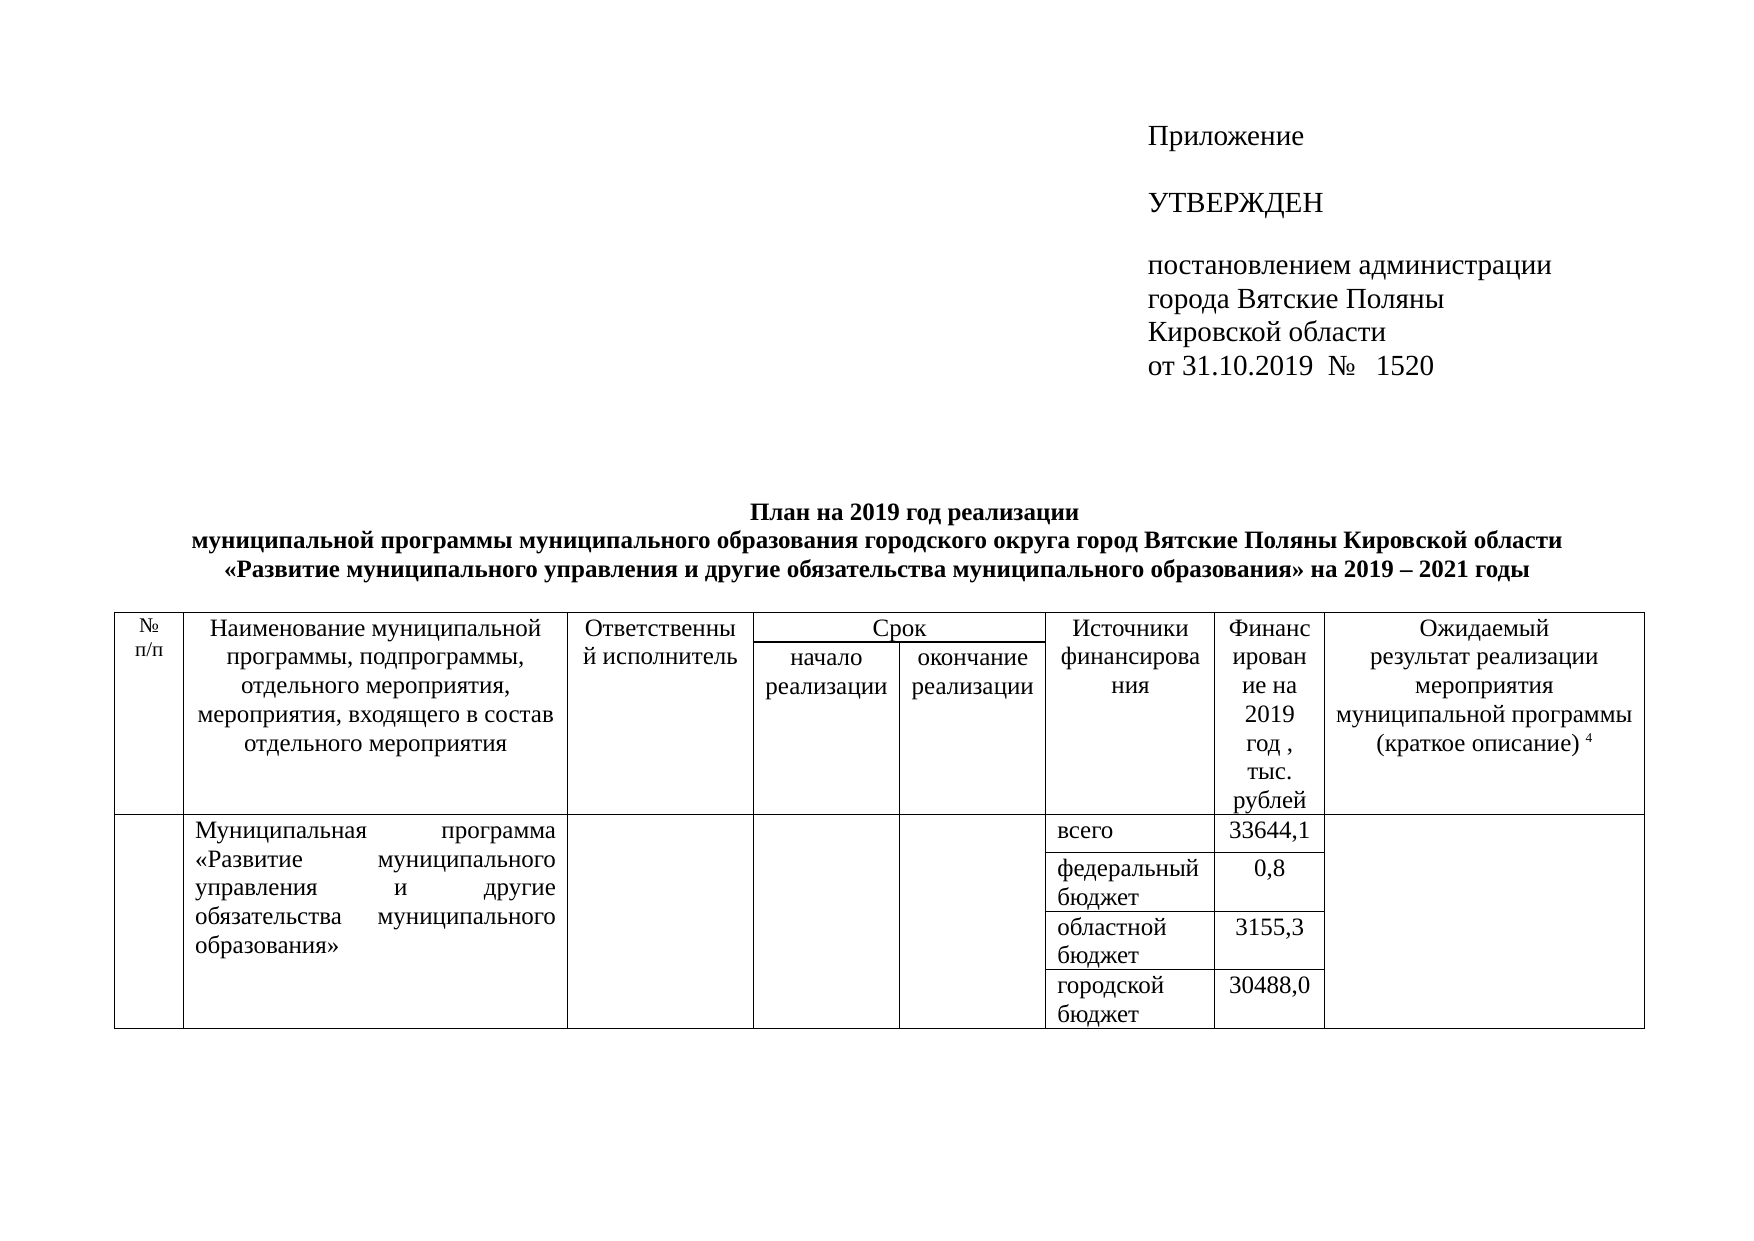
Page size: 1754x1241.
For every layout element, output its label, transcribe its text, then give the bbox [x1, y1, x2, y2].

table_header № п/п [115, 613, 183, 814]
table_cell федеральный бюджет [1046, 853, 1214, 911]
table_cell [115, 815, 183, 1028]
text Приложение УТВЕРЖДЕН [118, 118, 1636, 219]
table_cell начало реализации [754, 643, 899, 814]
table_cell 30488,0 [1215, 970, 1324, 1028]
table_cell Муниципальная программа «Развитие муниципального управления и другие обязательства муниципального образования» [184, 815, 567, 1028]
table_header Ожидаемый результат реализации мероприятия муниципальной программы (краткое описание) 4 [1325, 613, 1644, 814]
table_header Срок [754, 613, 1045, 641]
table_header Наименование муниципальной программы, подпрограммы, отдельного мероприятия, мероприятия, входящего в состав отдельного мероприятия [184, 613, 567, 814]
table_cell окончание реализации [900, 643, 1045, 814]
table_cell 33644,1 [1215, 815, 1324, 852]
table_cell 0,8 [1215, 853, 1324, 911]
text Кировской области [118, 314, 1636, 348]
table_cell 3155,3 [1215, 912, 1324, 969]
table_cell [754, 815, 899, 1028]
table_header Источники финансирования [1046, 613, 1214, 814]
table_header Ответственный исполнитель [568, 613, 753, 814]
text постановлением администрации города Вятские Поляны [118, 247, 1636, 314]
table_cell [1325, 815, 1644, 1028]
text от 31.10.2019 № 1520 [118, 348, 1637, 410]
table_cell [568, 815, 753, 1028]
text План на 2019 год реализации [118, 497, 1637, 525]
text муниципальной программы муниципального образования городского округа город Вятские Поляны Кировской области [118, 525, 1636, 554]
table_cell областной бюджет [1046, 912, 1214, 969]
table_cell [900, 815, 1045, 1028]
table_cell всего [1046, 815, 1214, 852]
table_header Финансирование на 2019 год , тыс. рублей [1215, 613, 1324, 814]
text «Развитие муниципального управления и другие обязательства муниципального образования» на 2019 – 2021 годы [118, 554, 1636, 583]
table_cell городской бюджет [1046, 970, 1214, 1028]
